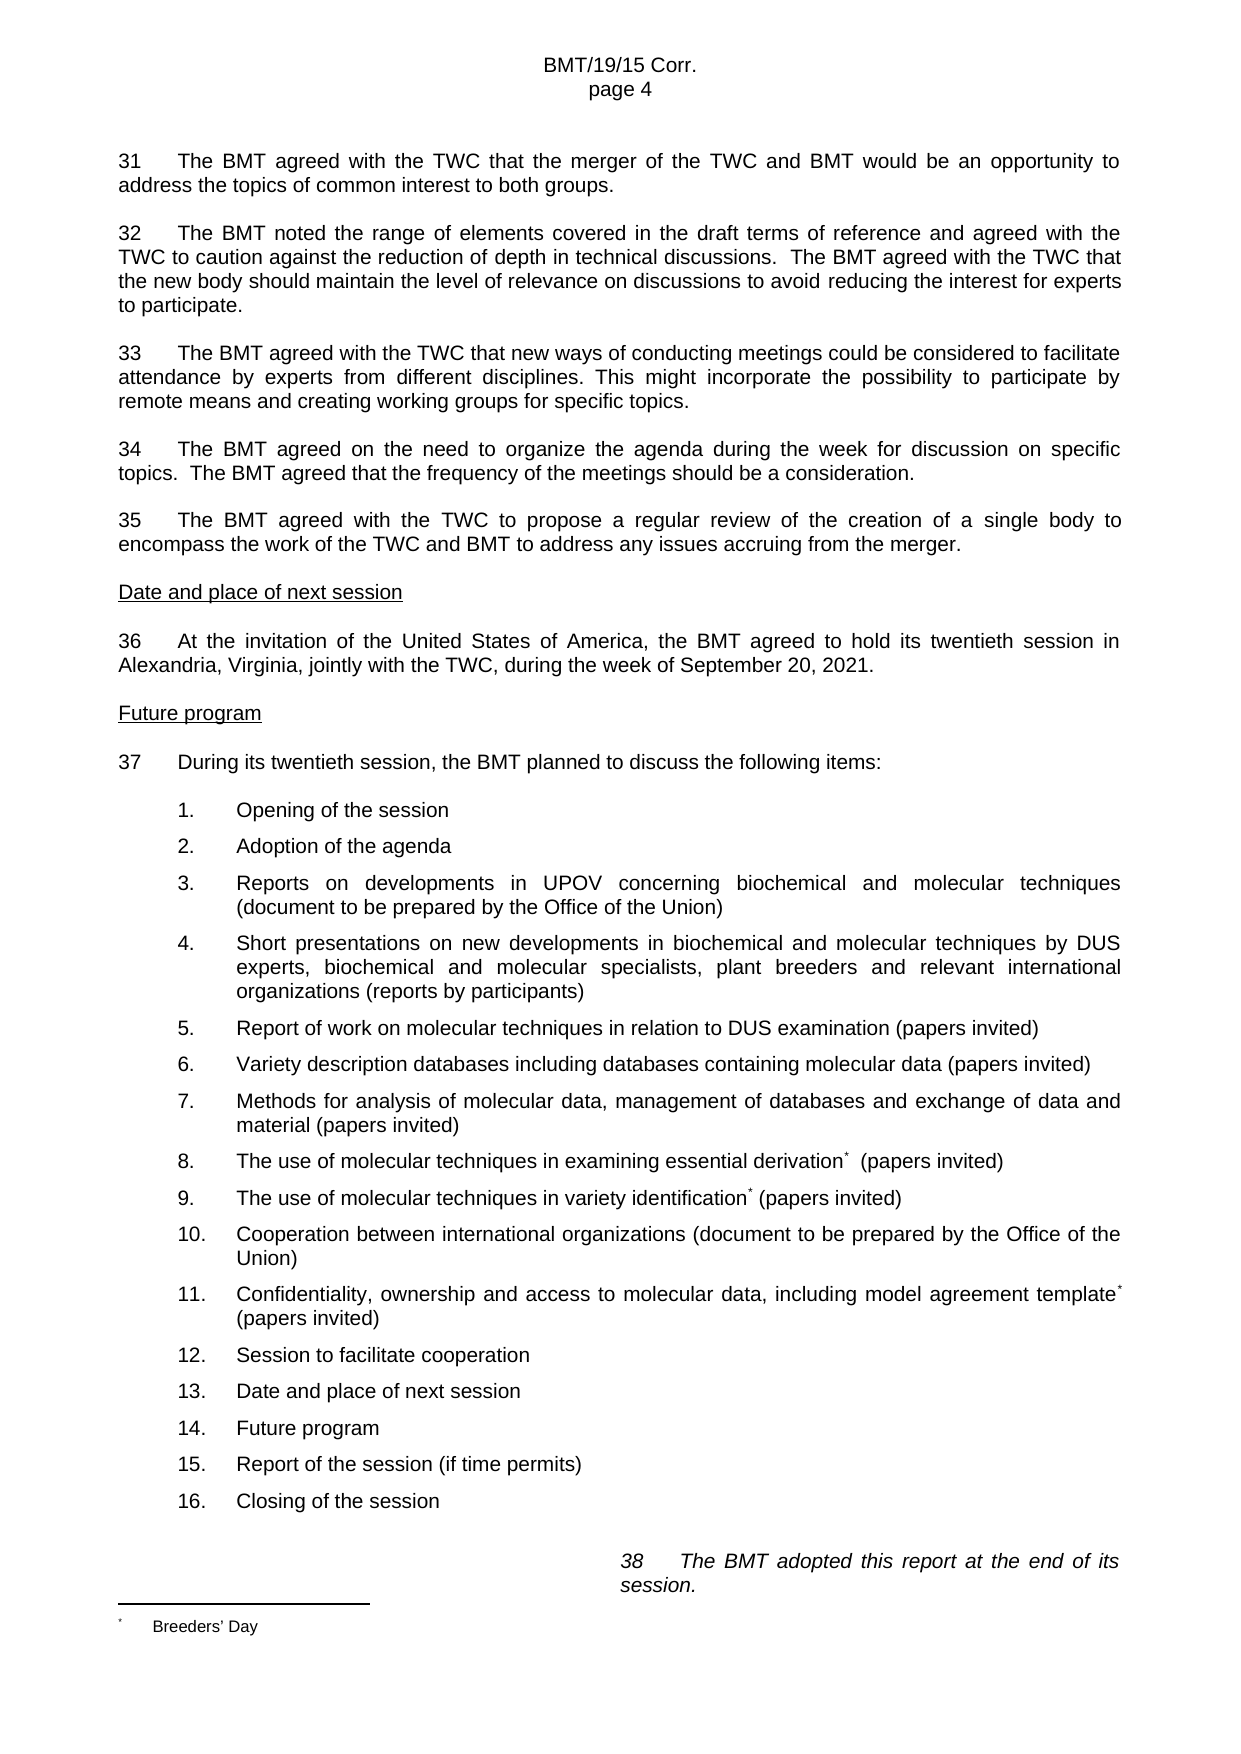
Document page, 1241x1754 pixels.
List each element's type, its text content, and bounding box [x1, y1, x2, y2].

subtitle Future program [118, 701, 1122, 725]
text 5. Report of work on molecular techniques in relation to DUS examination (papers invited) [177, 1016, 1122, 1039]
text 1. Opening of the session [177, 798, 1122, 822]
text 10. Cooperation between international organizations (document to be prepared by the Office of the Union) [177, 1222, 1122, 1270]
text 4. Short presentations on new developments in biochemical and molecular techniques by DUS experts, biochemical and molecular specialists, plant breeders and relevant international organizations (reports by participants) [177, 931, 1122, 1003]
text 8. The use of molecular techniques in examining essential derivation (papers invited) [177, 1149, 1122, 1173]
text 7. Methods for analysis of molecular data, management of databases and exchange of data and material (papers invited) [177, 1088, 1122, 1136]
subtitle Date and place of next session [118, 580, 1122, 604]
text 16. Closing of the session [177, 1488, 1122, 1512]
text The BMT agreed with the TWC that new ways of conducting meetings could be considered to facilitate attendance by experts from different disciplines. This might incorporate the possibility to participate by remote means and creating working groups for specific topics. [118, 341, 1122, 412]
text 14. Future program [177, 1416, 1122, 1439]
text The BMT agreed with the TWC that the merger of the TWC and BMT would be an opportunity to address the topics of common interest to both groups. [118, 149, 1122, 197]
text 2. Adoption of the agenda [177, 834, 1122, 858]
text The BMT noted the range of elements covered in the draft terms of reference and agreed with the TWC to caution against the reduction of depth in technical discussions. The BMT agreed with the TWC that the new body should maintain the level of relevance on discussions to avoid reducing the interest for experts to participate. [118, 221, 1122, 317]
text 12. Session to facilitate cooperation [177, 1343, 1122, 1367]
text 6. Variety description databases including databases containing molecular data (papers invited) [177, 1052, 1122, 1076]
text The BMT adopted this report at the end of its session. [620, 1549, 1122, 1597]
text The BMT agreed with the TWC to propose a regular review of the creation of a single body to encompass the work of the TWC and BMT to address any issues accruing from the merger. [118, 508, 1122, 556]
text 13. Date and place of next session [177, 1379, 1122, 1403]
text During its twentieth session, the BMT planned to discuss the following items: [118, 750, 1122, 774]
text 9. The use of molecular techniques in variety identification* (papers invited) [177, 1185, 1122, 1209]
text The BMT agreed on the need to organize the agenda during the week for discussion on specific topics. The BMT agreed that the frequency of the meetings should be a consideration. [118, 436, 1122, 484]
text 11. Confidentiality, ownership and access to molecular data, including model agreement template* (papers invited) [177, 1282, 1122, 1330]
text 15. Report of the session (if time permits) [177, 1452, 1122, 1476]
text At the invitation of the United States of America, the BMT agreed to hold its twentieth session in Alexandria, Virginia, jointly with the TWC, during the week of September 20, 2021. [118, 629, 1122, 677]
text 3. Reports on developments in UPOV concerning biochemical and molecular techniques (document to be prepared by the Office of the Union) [177, 871, 1122, 919]
